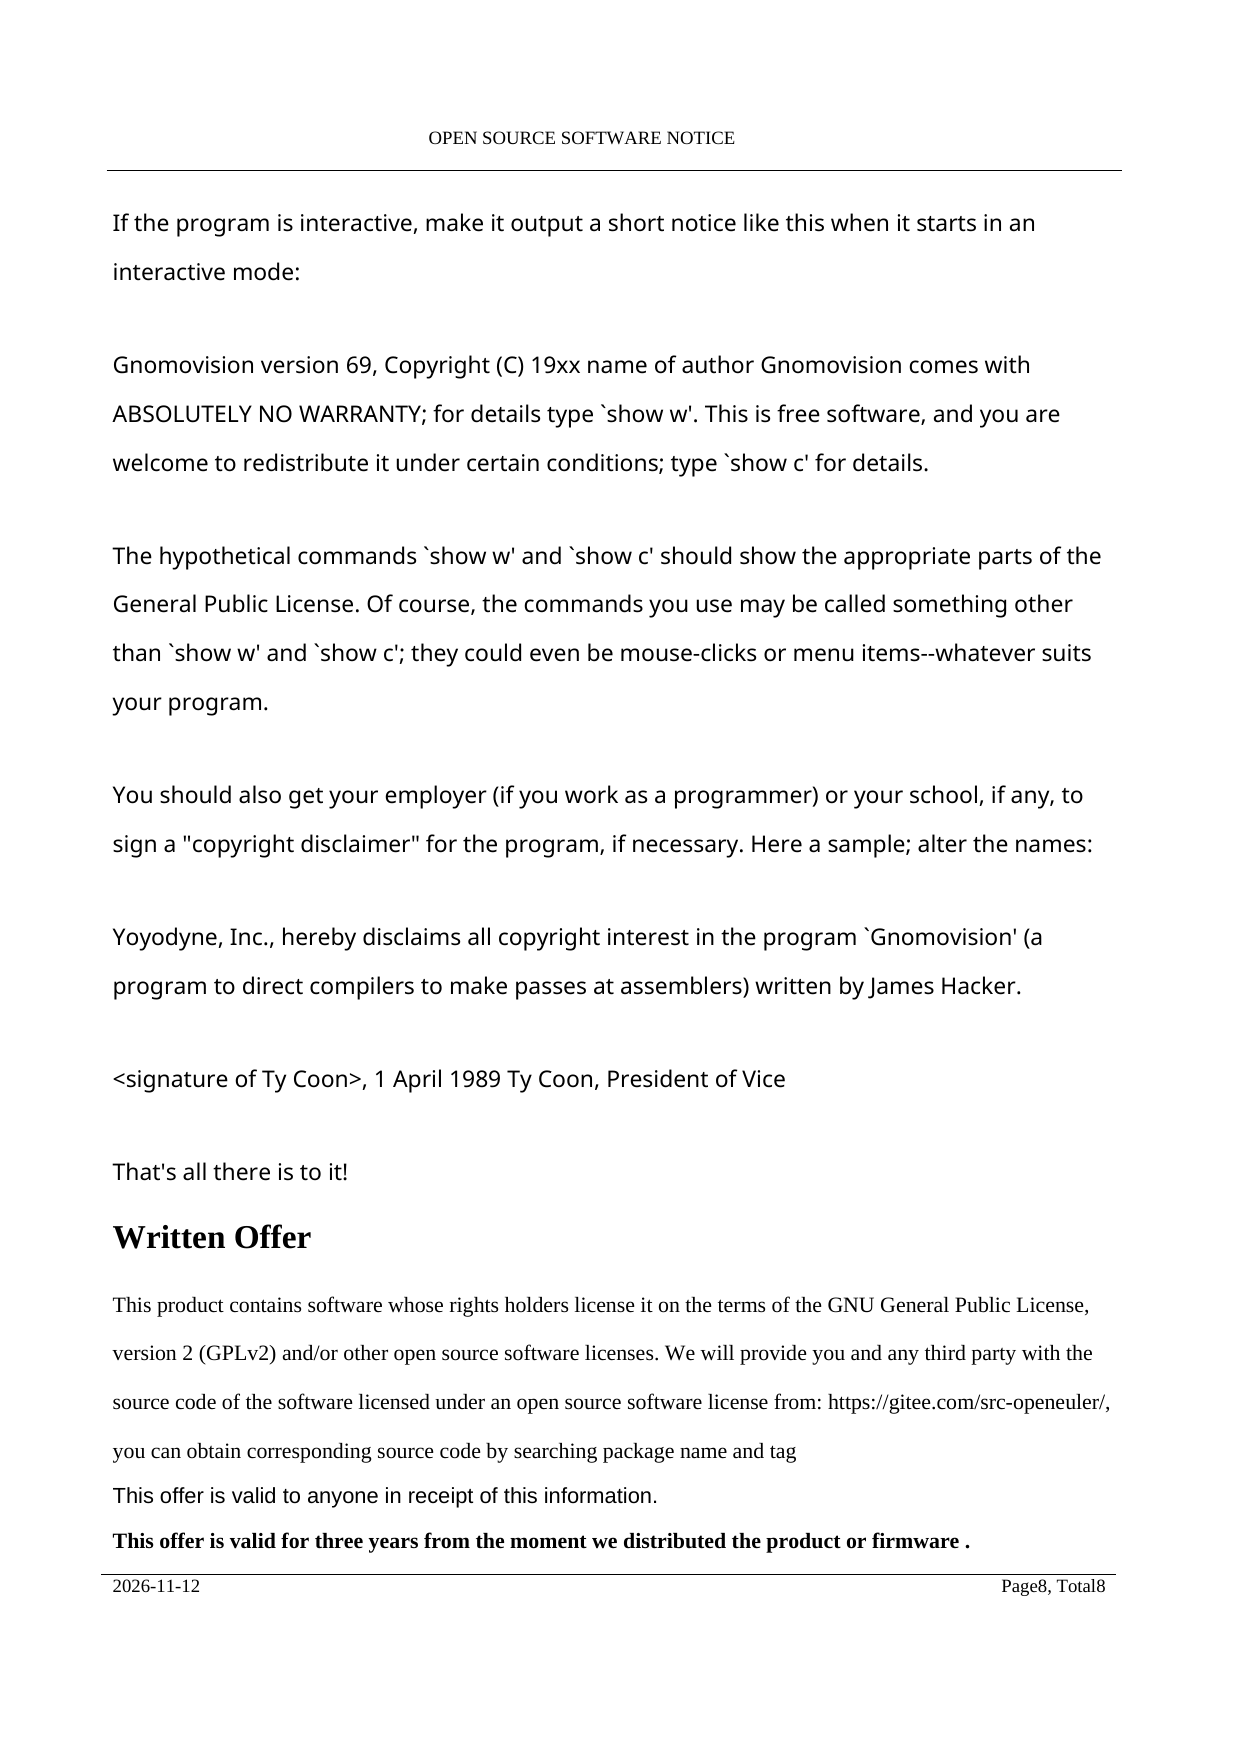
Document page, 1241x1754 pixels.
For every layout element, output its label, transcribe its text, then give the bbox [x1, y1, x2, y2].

text This product contains software whose rights holders license it on the terms of the GNU General Public License, version 2 (GPLv2) and/or other open source software licenses. We will provide you and any third party with the source code of the software licensed under an open source software license from: https://gitee.com/src-openeuler/, you can obtain corresponding source code by searching package name and tag [112, 1288, 1128, 1467]
text Gnomovision version 69, Copyright (C) 19xx name of author Gnomovision comes with ABSOLUTELY NO WARRANTY; for details type `show w'. This is free software, and you are welcome to redistribute it under certain conditions; type `show c' for details. [112, 348, 1128, 478]
text If the program is interactive, make it output a short notice like this when it starts in an interactive mode: [112, 206, 1128, 288]
text This offer is valid for three years from the moment we distributed the product or firmware . [112, 1524, 1128, 1557]
text Written Offer [112, 1204, 1128, 1269]
text The hypothetical commands `show w' and `show c' should show the appropriate parts of the General Public License. Of course, the commands you use may be called something other than `show w' and `show c'; they could even be mouse-clicks or menu items--whatever suits your program. [112, 539, 1128, 718]
text Yoyodyne, Inc., hereby disclaims all copyright interest in the program `Gnomovision' (a program to direct compilers to make passes at assemblers) written by James Hacker. [112, 921, 1128, 1002]
text You should also get your employer (if you work as a programmer) or your school, if any, to sign a "copyright disclaimer" for the program, if necessary. Here a sample; alter the names: [112, 778, 1128, 860]
text This offer is valid to anyone in receipt of this information. [112, 1479, 1128, 1512]
text <signature of Ty Coon>, 1 April 1989 Ty Coon, President of Vice [112, 1062, 1128, 1095]
text That's all there is to it! [112, 1156, 1128, 1188]
